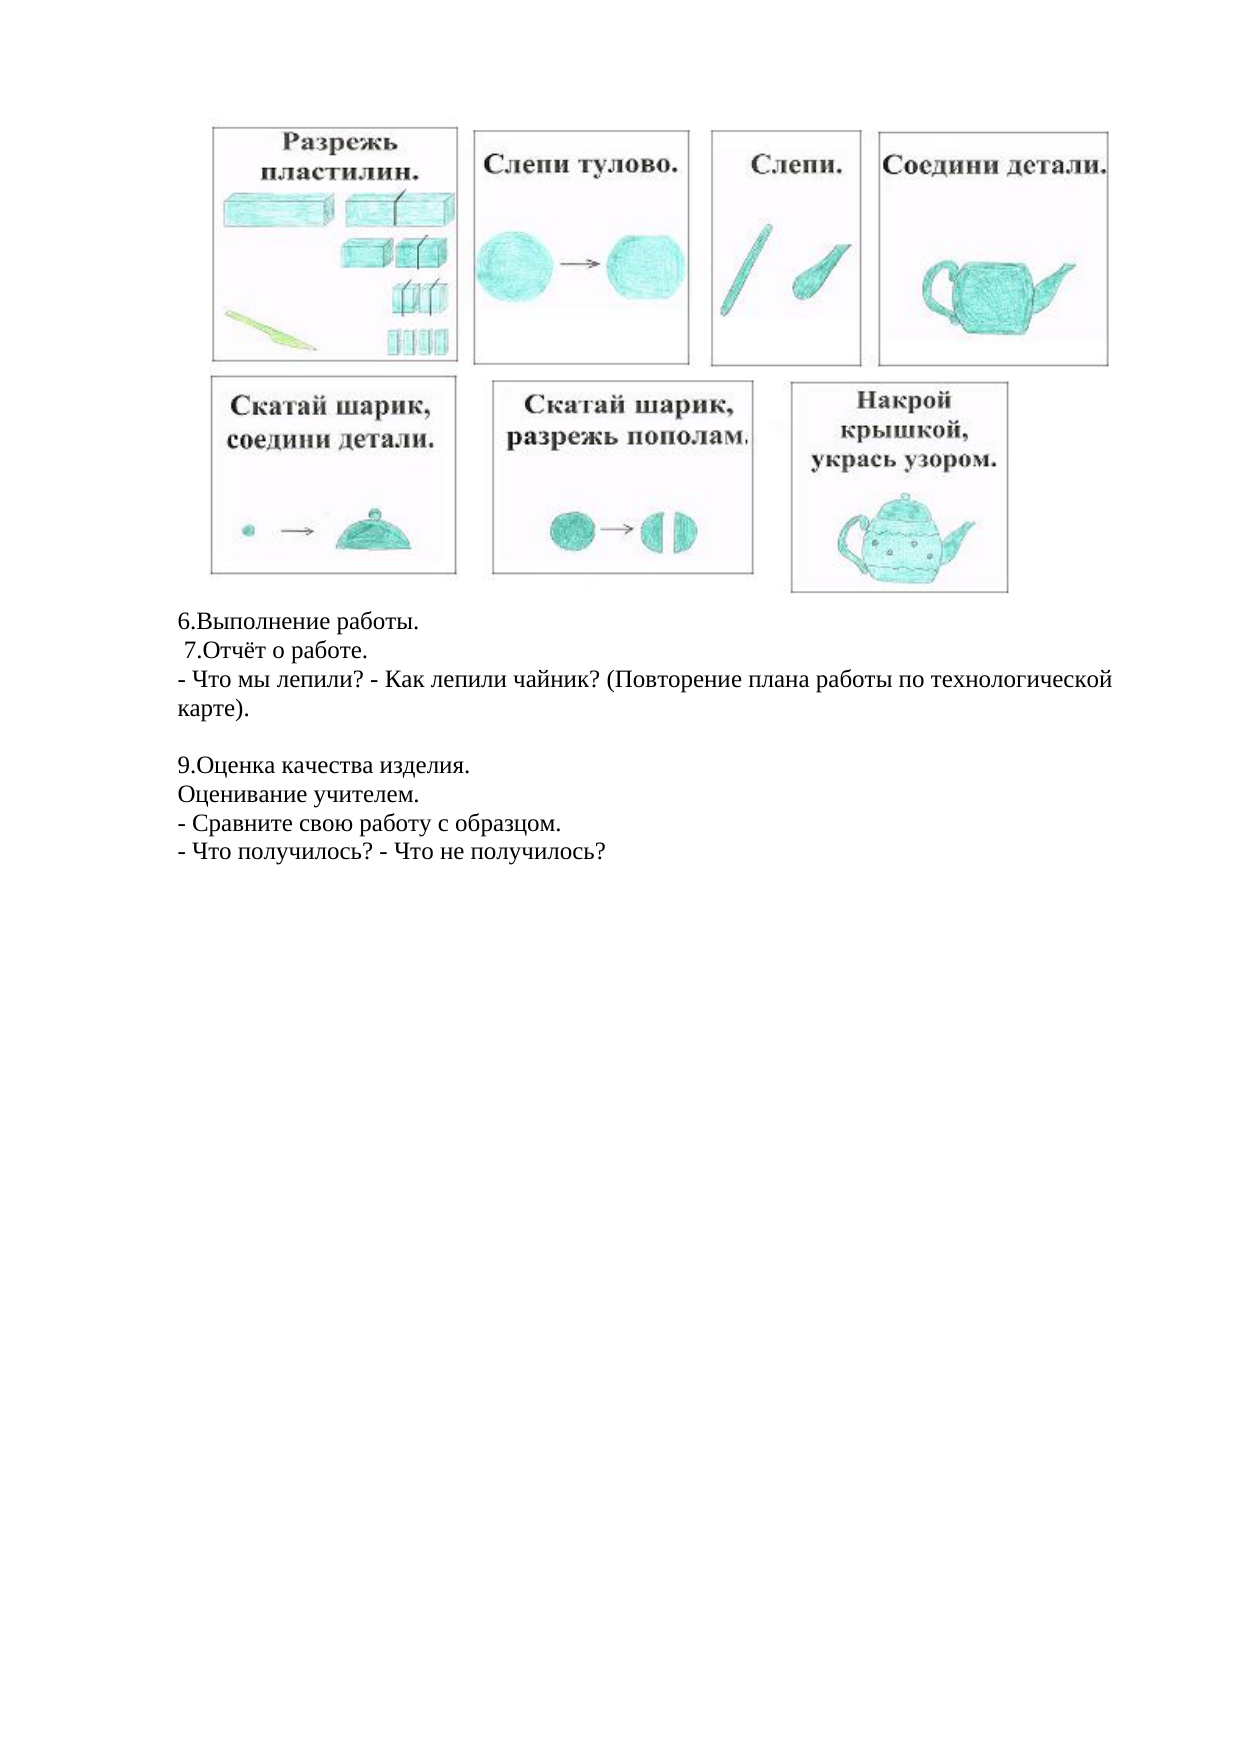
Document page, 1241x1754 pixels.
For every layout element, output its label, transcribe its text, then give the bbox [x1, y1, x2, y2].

text - Что мы лепили? - Как лепили чайник? (Повторение плана работы по технологической карте). [177, 664, 1152, 721]
picture [208, 118, 1115, 601]
text 6.Выполнение работы. [177, 606, 1152, 635]
text Оценивание учителем. [177, 779, 1152, 808]
text 9.Оценка качества изделия. [177, 750, 1152, 779]
text 7.Отчёт о работе. [177, 635, 1152, 664]
text - Что получилось? - Что не получилось? [177, 836, 1152, 865]
text - Сравните свою работу с образцом. [177, 808, 1152, 836]
